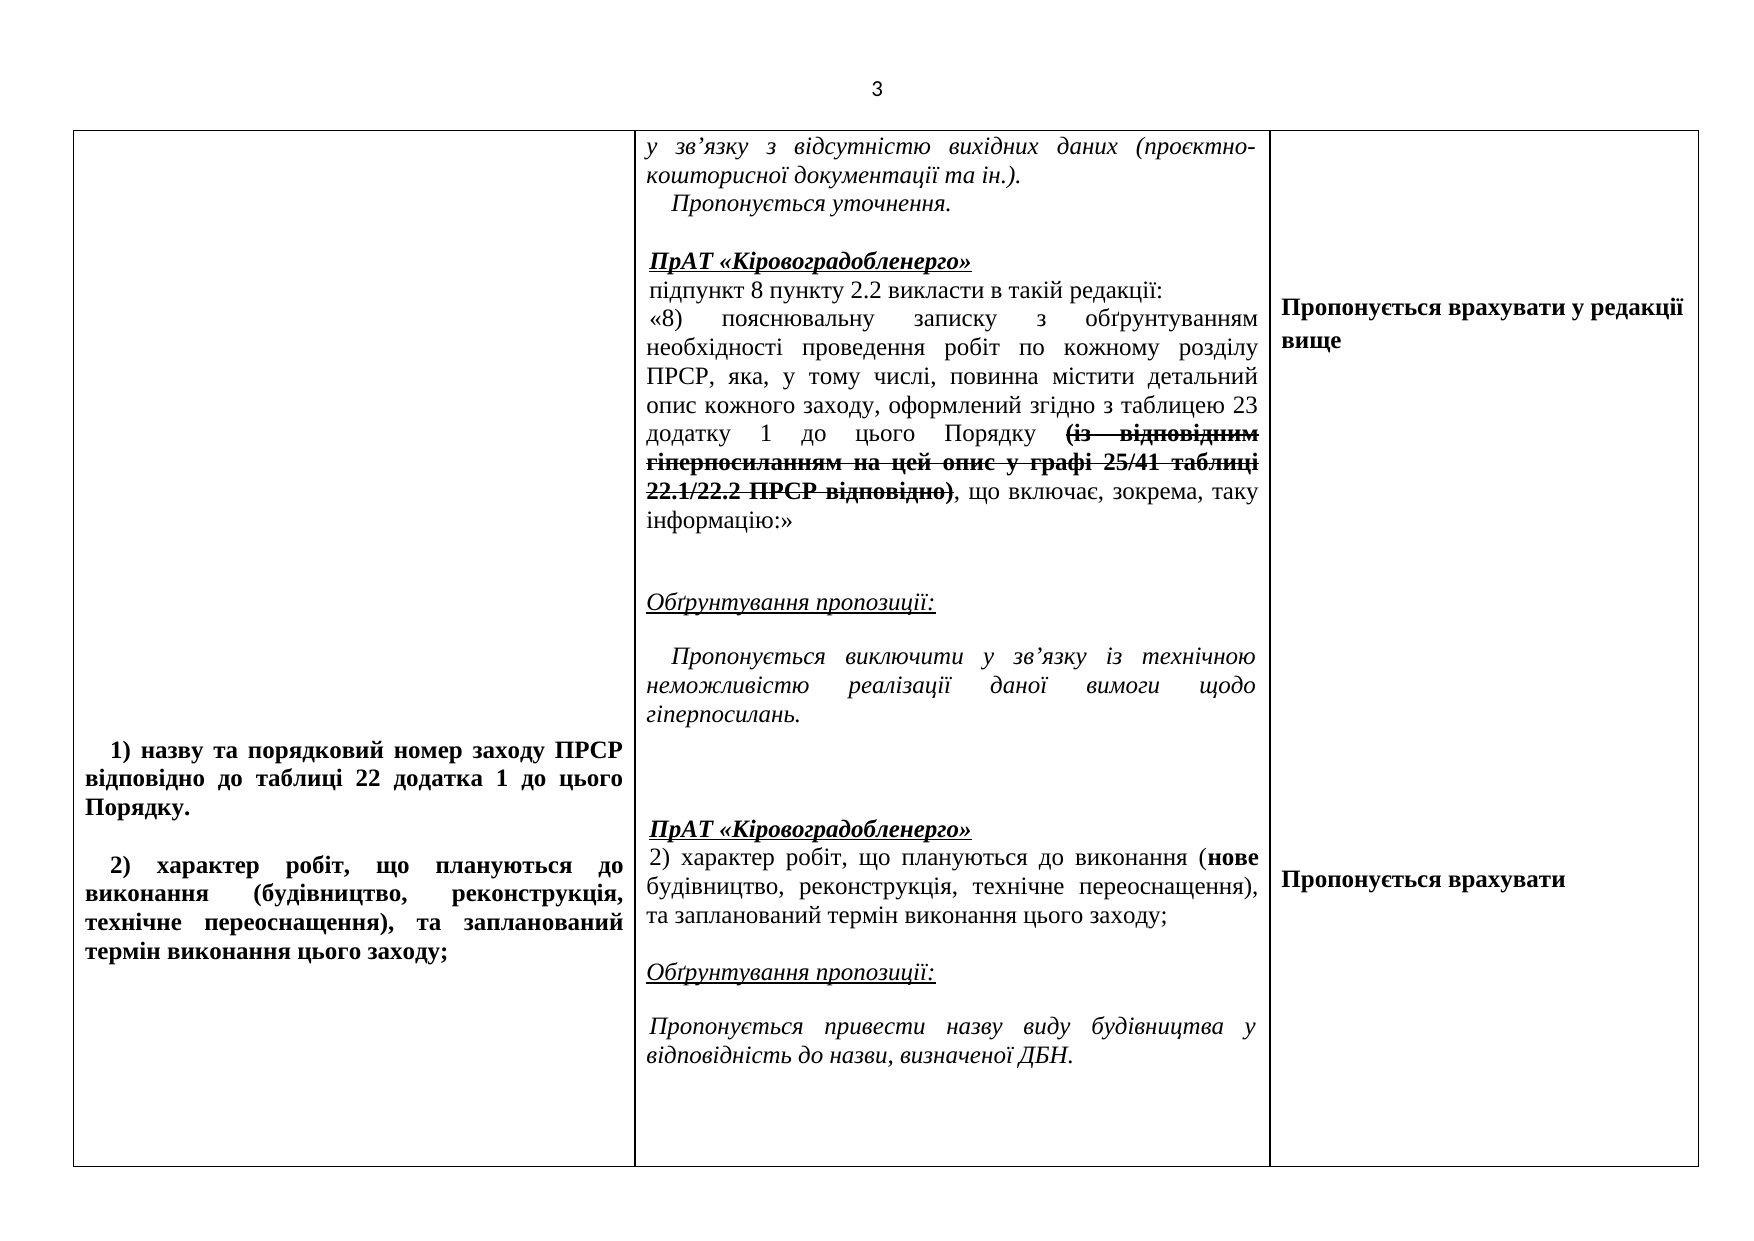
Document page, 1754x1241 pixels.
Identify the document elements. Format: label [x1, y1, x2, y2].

table_cell [74, 131, 634, 1166]
table_cell [1271, 131, 1698, 1166]
table_cell [636, 131, 1269, 1166]
